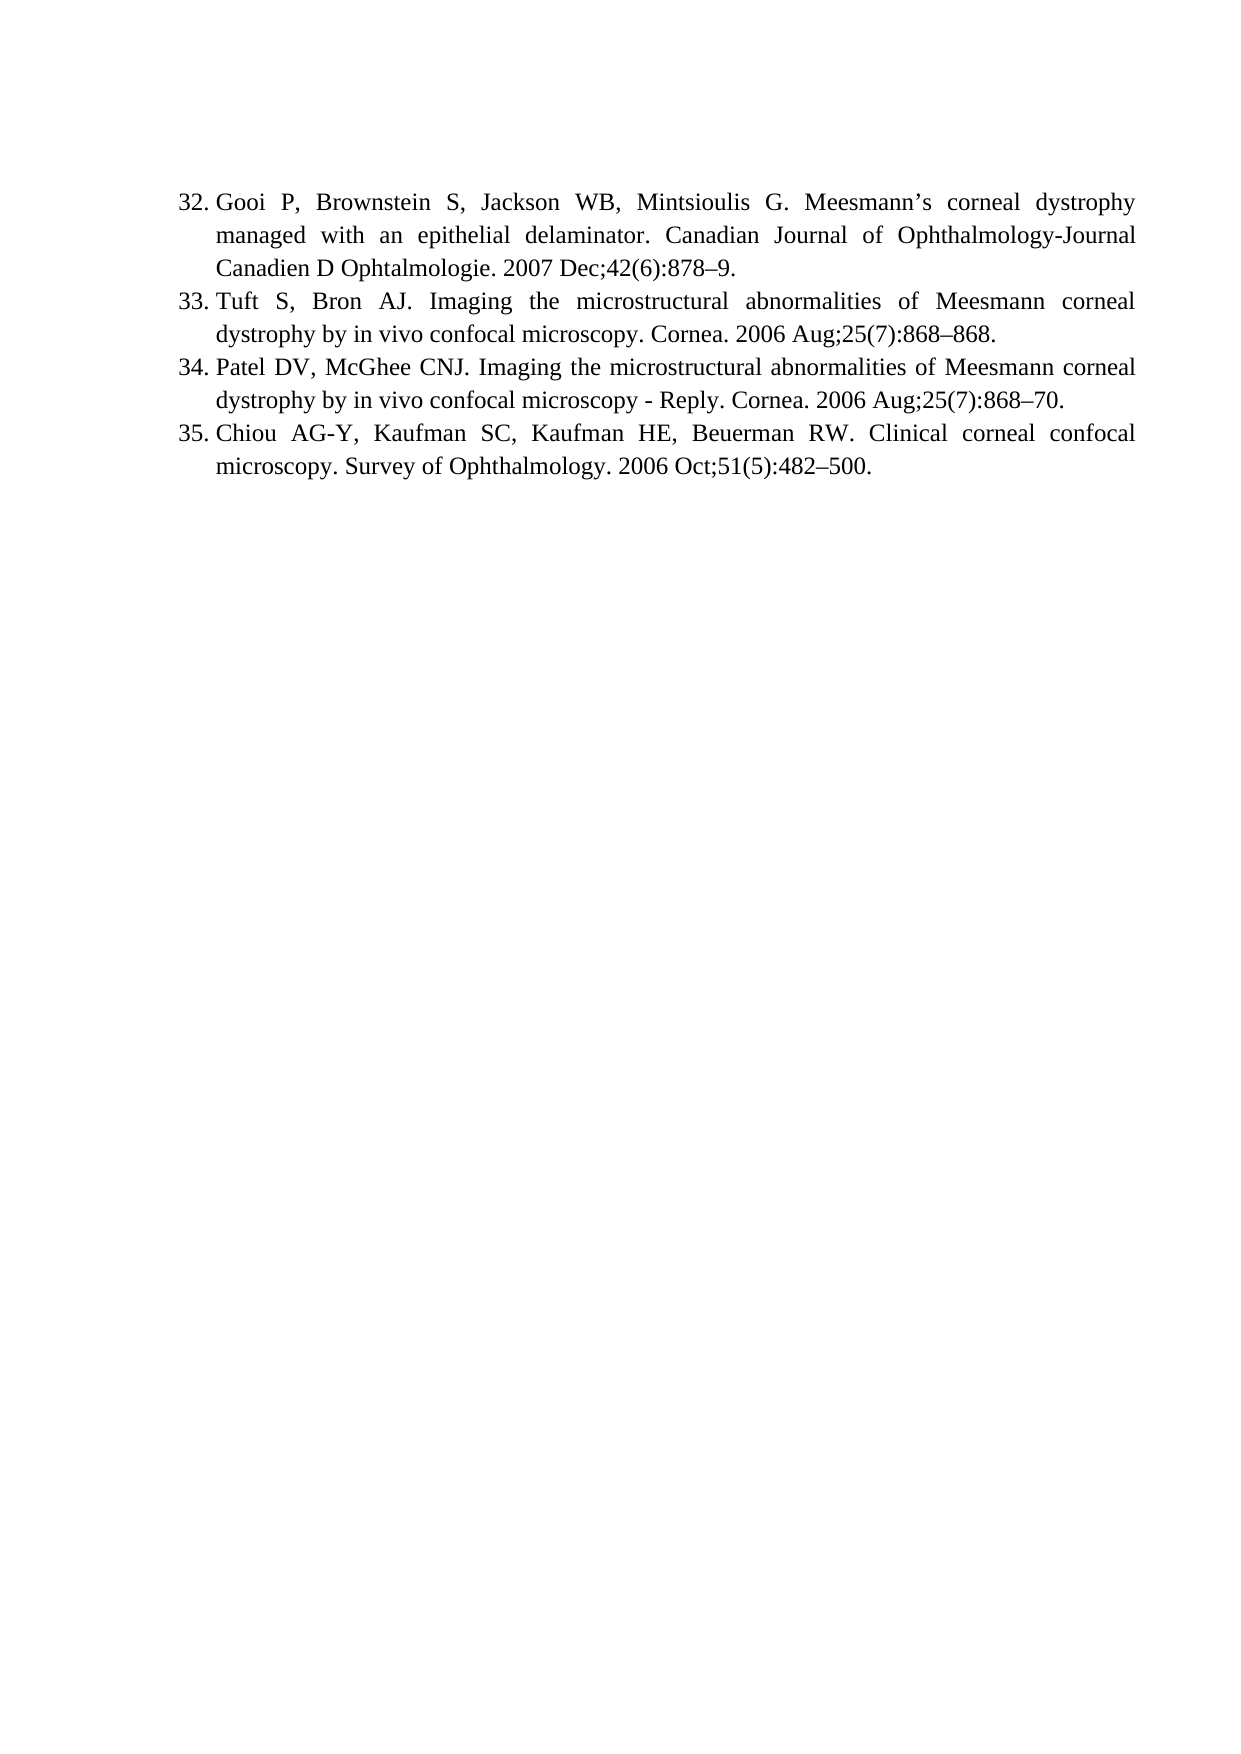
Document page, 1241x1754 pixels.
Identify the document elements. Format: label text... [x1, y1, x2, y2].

list Patel DV, McGhee CNJ. Imaging the microstructural abnormalities of Meesmann corneal dystrophy by in vivo confocal microscopy - Reply. Cornea. 2006 Aug;25(7):868–70. [178, 352, 1137, 414]
list Tuft S, Bron AJ. Imaging the microstructural abnormalities of Meesmann corneal dystrophy by in vivo confocal microscopy. Cornea. 2006 Aug;25(7):868–868. [178, 286, 1137, 348]
list Chiou AG-Y, Kaufman SC, Kaufman HE, Beuerman RW. Clinical corneal confocal microscopy. Survey of Ophthalmology. 2006 Oct;51(5):482–500. [178, 418, 1137, 480]
list Gooi P, Brownstein S, Jackson WB, Mintsioulis G. Meesmann’s corneal dystrophy managed with an epithelial delaminator. Canadian Journal of Ophthalmology-Journal Canadien D Ophtalmologie. 2007 Dec;42(6):878–9. [178, 187, 1137, 282]
